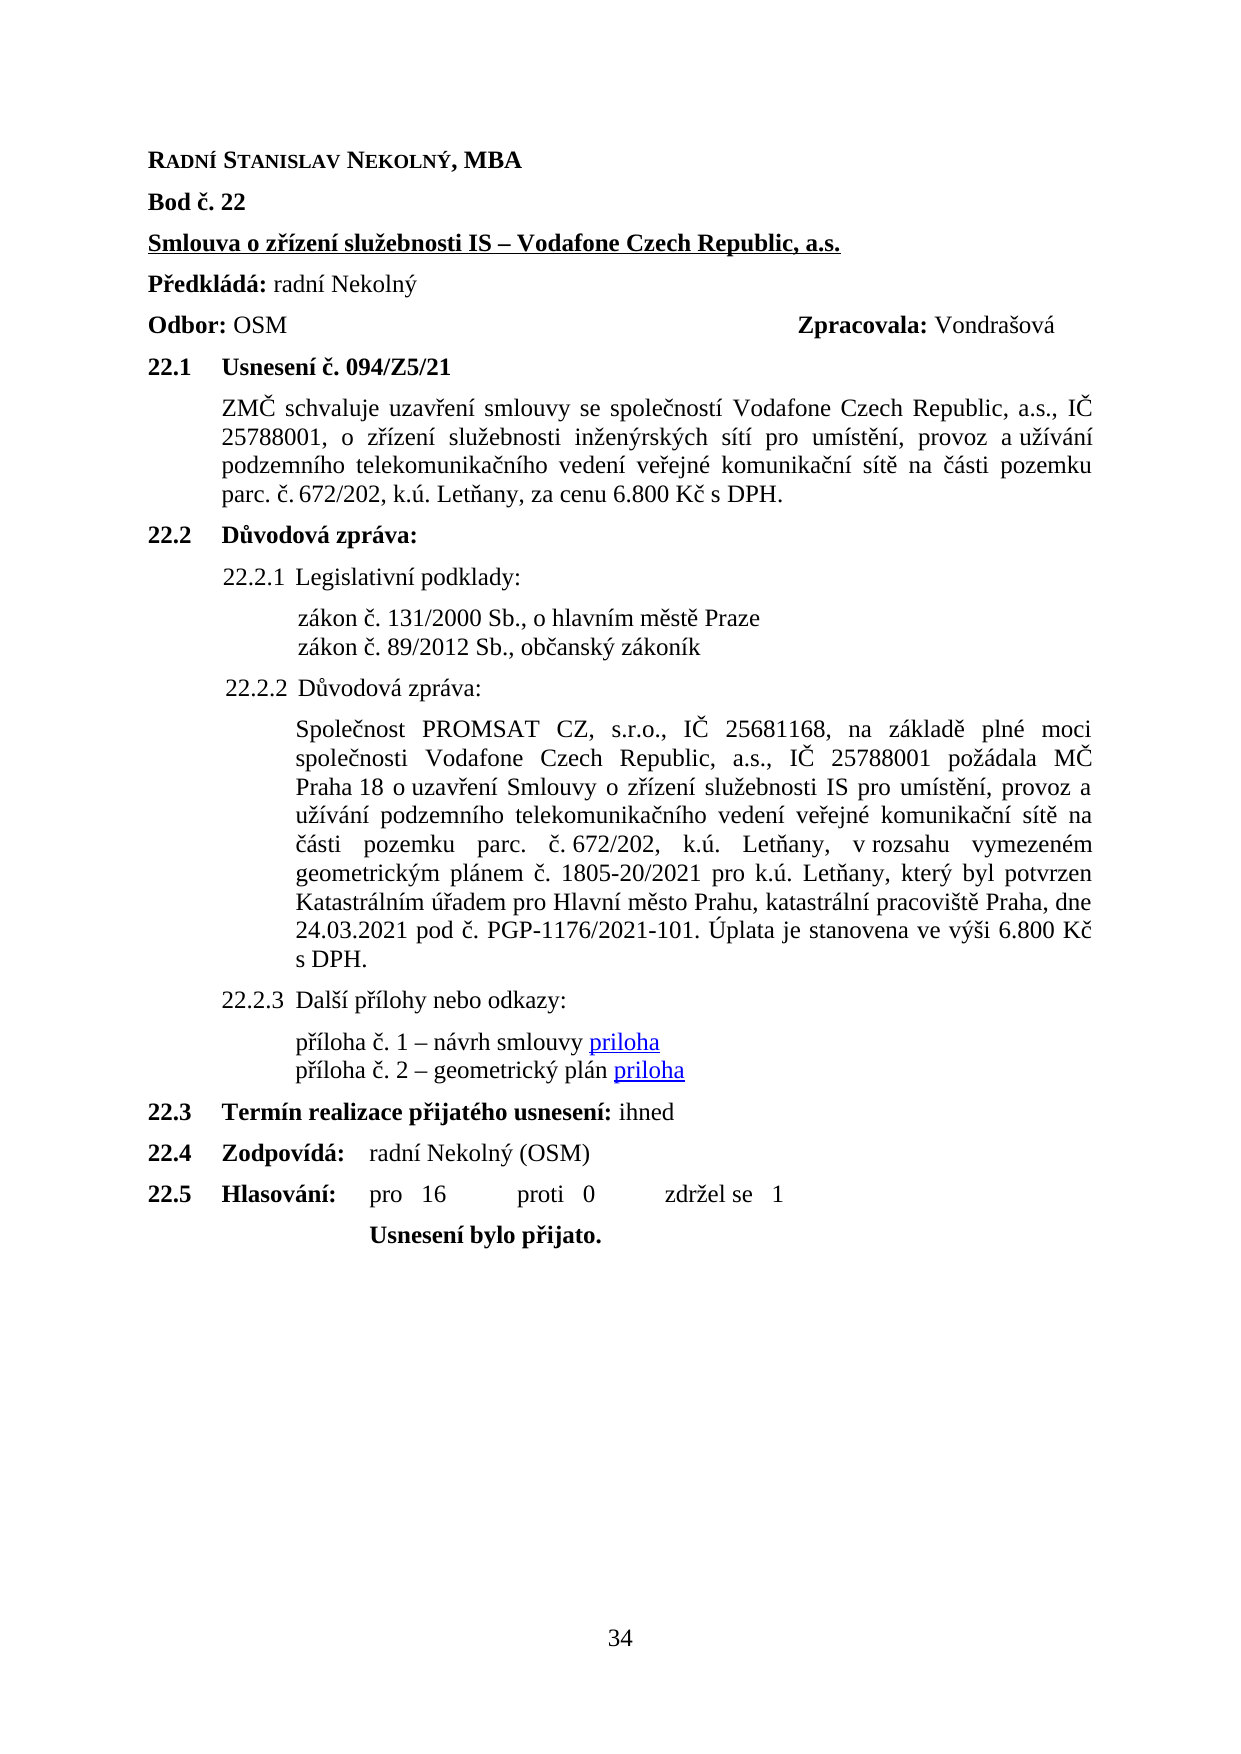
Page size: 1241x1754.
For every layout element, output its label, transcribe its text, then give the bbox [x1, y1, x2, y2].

text Usnesení bylo přijato. [369, 1220, 1093, 1249]
text příloha č. 1 – návrh smlouvy priloha [177, 1027, 1093, 1055]
text 22.4 Zodpovídá: radní Nekolný (OSM) [148, 1138, 1093, 1167]
text 22.2 Důvodová zpráva: [148, 520, 1093, 549]
text 22.5 Hlasování: pro 16 proti 0 zdržel se 1 [148, 1179, 1093, 1208]
text 22.1 Usnesení č. 094/Z5/21 [148, 352, 1093, 380]
text zákon č. 89/2012 Sb., občanský zákoník [298, 632, 1093, 660]
text 22.2.3 Další přílohy nebo odkazy: [177, 985, 1093, 1014]
text Radní Stanislav Nekolný, MBA [148, 145, 1093, 174]
text zákon č. 131/2000 Sb., o hlavním městě Praze [298, 603, 1093, 632]
text 22.3 Termín realizace přijatého usnesení: ihned [148, 1097, 1093, 1125]
text Odbor: OSM Zpracovala: Vondrašová [148, 310, 1093, 339]
text ZMČ schvaluje uzavření smlouvy se společností Vodafone Czech Republic, a.s., IČ 25788001, o zřízení služebnosti inženýrských sítí pro umístění, provoz a užívání podzemního telekomunikačního vedení veřejné komunikační sítě na části pozemku parc. č. 672/202, k.ú. Letňany, za cenu 6.800 Kč s DPH. [221, 393, 1093, 508]
text příloha č. 2 – geometrický plán priloha [251, 1055, 1093, 1084]
subtitle Předkládá: radní Nekolný [148, 269, 1093, 298]
subtitle Smlouva o zřízení služebnosti IS – Vodafone Czech Republic, a.s. [148, 228, 1093, 257]
text Společnost PROMSAT CZ, s.r.o., IČ 25681168, na základě plné moci společnosti Vodafone Czech Republic, a.s., IČ 25788001 požádala MČ Praha 18 o uzavření Smlouvy o zřízení služebnosti IS pro umístění, provoz a užívání podzemního telekomunikačního vedení veřejné komunikační sítě na části pozemku parc. č. 672/202, k.ú. Letňany, v rozsahu vymezeném geometrickým plánem č. 1805-20/2021 pro k.ú. Letňany, který byl potvrzen Katastrálním úřadem pro Hlavní město Prahu, katastrální pracoviště Praha, dne 24.03.2021 pod č. PGP-1176/2021-101. Úplata je stanovena ve výši 6.800 Kč s DPH. [295, 714, 1093, 973]
text 22.2.1 Legislativní podklady: [223, 562, 1093, 590]
subtitle Bod č. 22 [148, 187, 1093, 215]
text 22.2.2 Důvodová zpráva: [225, 673, 1093, 702]
